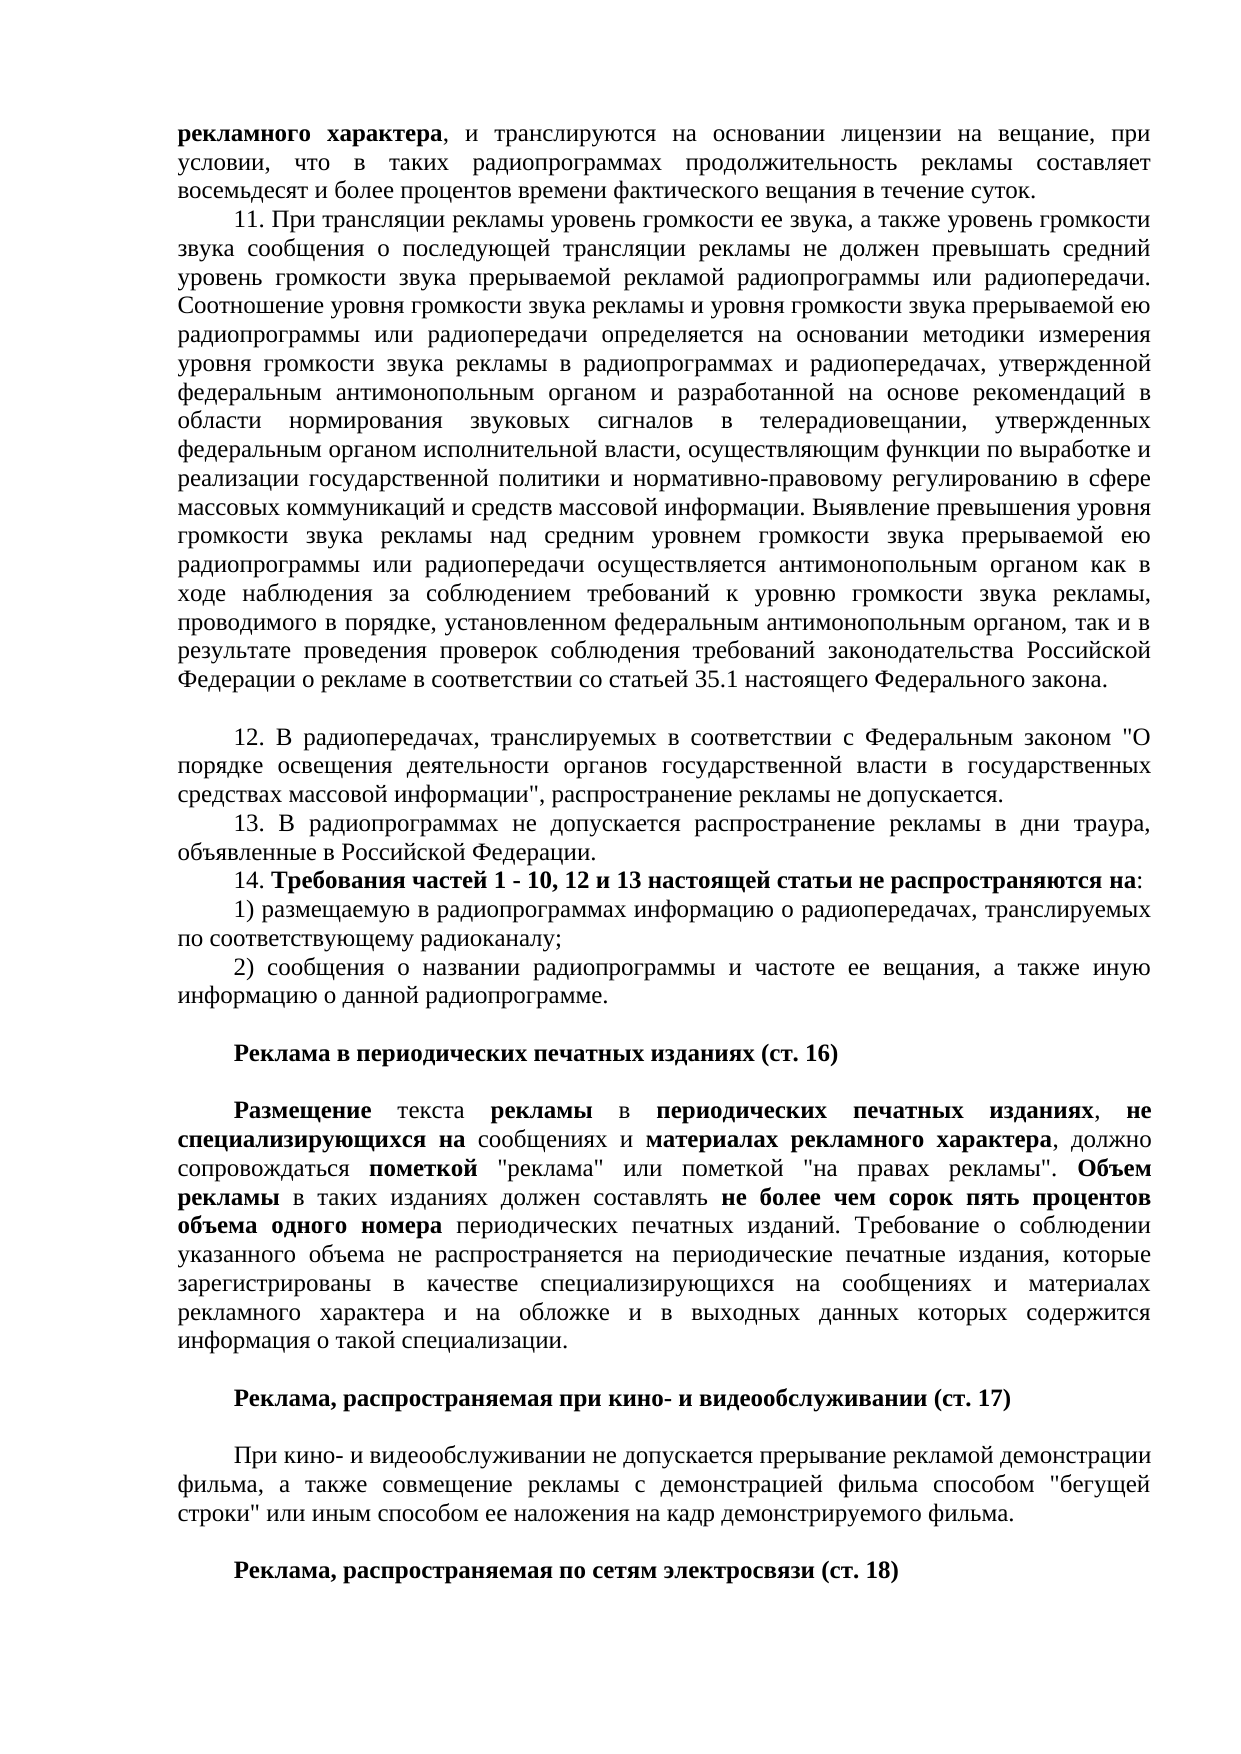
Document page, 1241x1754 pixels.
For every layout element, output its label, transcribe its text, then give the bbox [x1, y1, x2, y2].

text 12. В радиопередачах, транслируемых в соответствии с Федеральным законом "О порядке освещения деятельности органов государственной власти в государственных средствах массовой информации", распространение рекламы не допускается. [177, 722, 1152, 808]
text 14. Требования частей 1 - 10, 12 и 13 настоящей статьи не распространяются на: [177, 866, 1152, 894]
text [177, 118, 1152, 204]
text 13. В радиопрограммах не допускается распространение рекламы в дни траура, объявленные в Российской Федерации. [177, 808, 1152, 866]
text Размещение текста рекламы в периодических печатных изданиях, не специализирующихся на сообщениях и материалах рекламного характера, должно сопровождаться пометкой "реклама" или пометкой "на правах рекламы". Объем рекламы в таких изданиях должен составлять не более чем сорок пять процентов объема одного номера периодических печатных изданий. Требование о соблюдении указанного объема не распространяется на периодические печатные издания, которые зарегистрированы в качестве специализирующихся на сообщениях и материалах рекламного характера и на обложке и в выходных данных которых содержится информация о такой специализации. [177, 1096, 1152, 1354]
text Реклама, распространяемая по сетям электросвязи (ст. 18) [177, 1556, 1152, 1584]
text Реклама, распространяемая при кино- и видеообслуживании (ст. 17) [177, 1383, 1152, 1412]
text 2) сообщения о названии радиопрограммы и частоте ее вещания, а также иную информацию о данной радиопрограмме. [177, 952, 1152, 1009]
text При кино- и видеообслуживании не допускается прерывание рекламой демонстрации фильма, а также совмещение рекламы с демонстрацией фильма способом "бегущей строки" или иным способом ее наложения на кадр демонстрируемого фильма. [177, 1441, 1152, 1527]
text 11. При трансляции рекламы уровень громкости ее звука, а также уровень громкости звука сообщения о последующей трансляции рекламы не должен превышать средний уровень громкости звука прерываемой рекламой радиопрограммы или радиопередачи. Соотношение уровня громкости звука рекламы и уровня громкости звука прерываемой ею радиопрограммы или радиопередачи определяется на основании методики измерения уровня громкости звука рекламы в радиопрограммах и радиопередачах, утвержденной федеральным антимонопольным органом и разработанной на основе рекомендаций в области нормирования звуковых сигналов в телерадиовещании, утвержденных федеральным органом исполнительной власти, осуществляющим функции по выработке и реализации государственной политики и нормативно-правовому регулированию в сфере массовых коммуникаций и средств массовой информации. Выявление превышения уровня громкости звука рекламы над средним уровнем громкости звука прерываемой ею радиопрограммы или радиопередачи осуществляется антимонопольным органом как в ходе наблюдения за соблюдением требований к уровню громкости звука рекламы, проводимого в порядке, установленном федеральным антимонопольным органом, так и в результате проведения проверок соблюдения требований законодательства Российской Федерации о рекламе в соответствии со статьей 35.1 настоящего Федерального закона. [177, 204, 1152, 693]
text 1) размещаемую в радиопрограммах информацию о радиопередачах, транслируемых по соответствующему радиоканалу; [177, 894, 1152, 952]
text Реклама в периодических печатных изданиях (ст. 16) [177, 1038, 1152, 1067]
